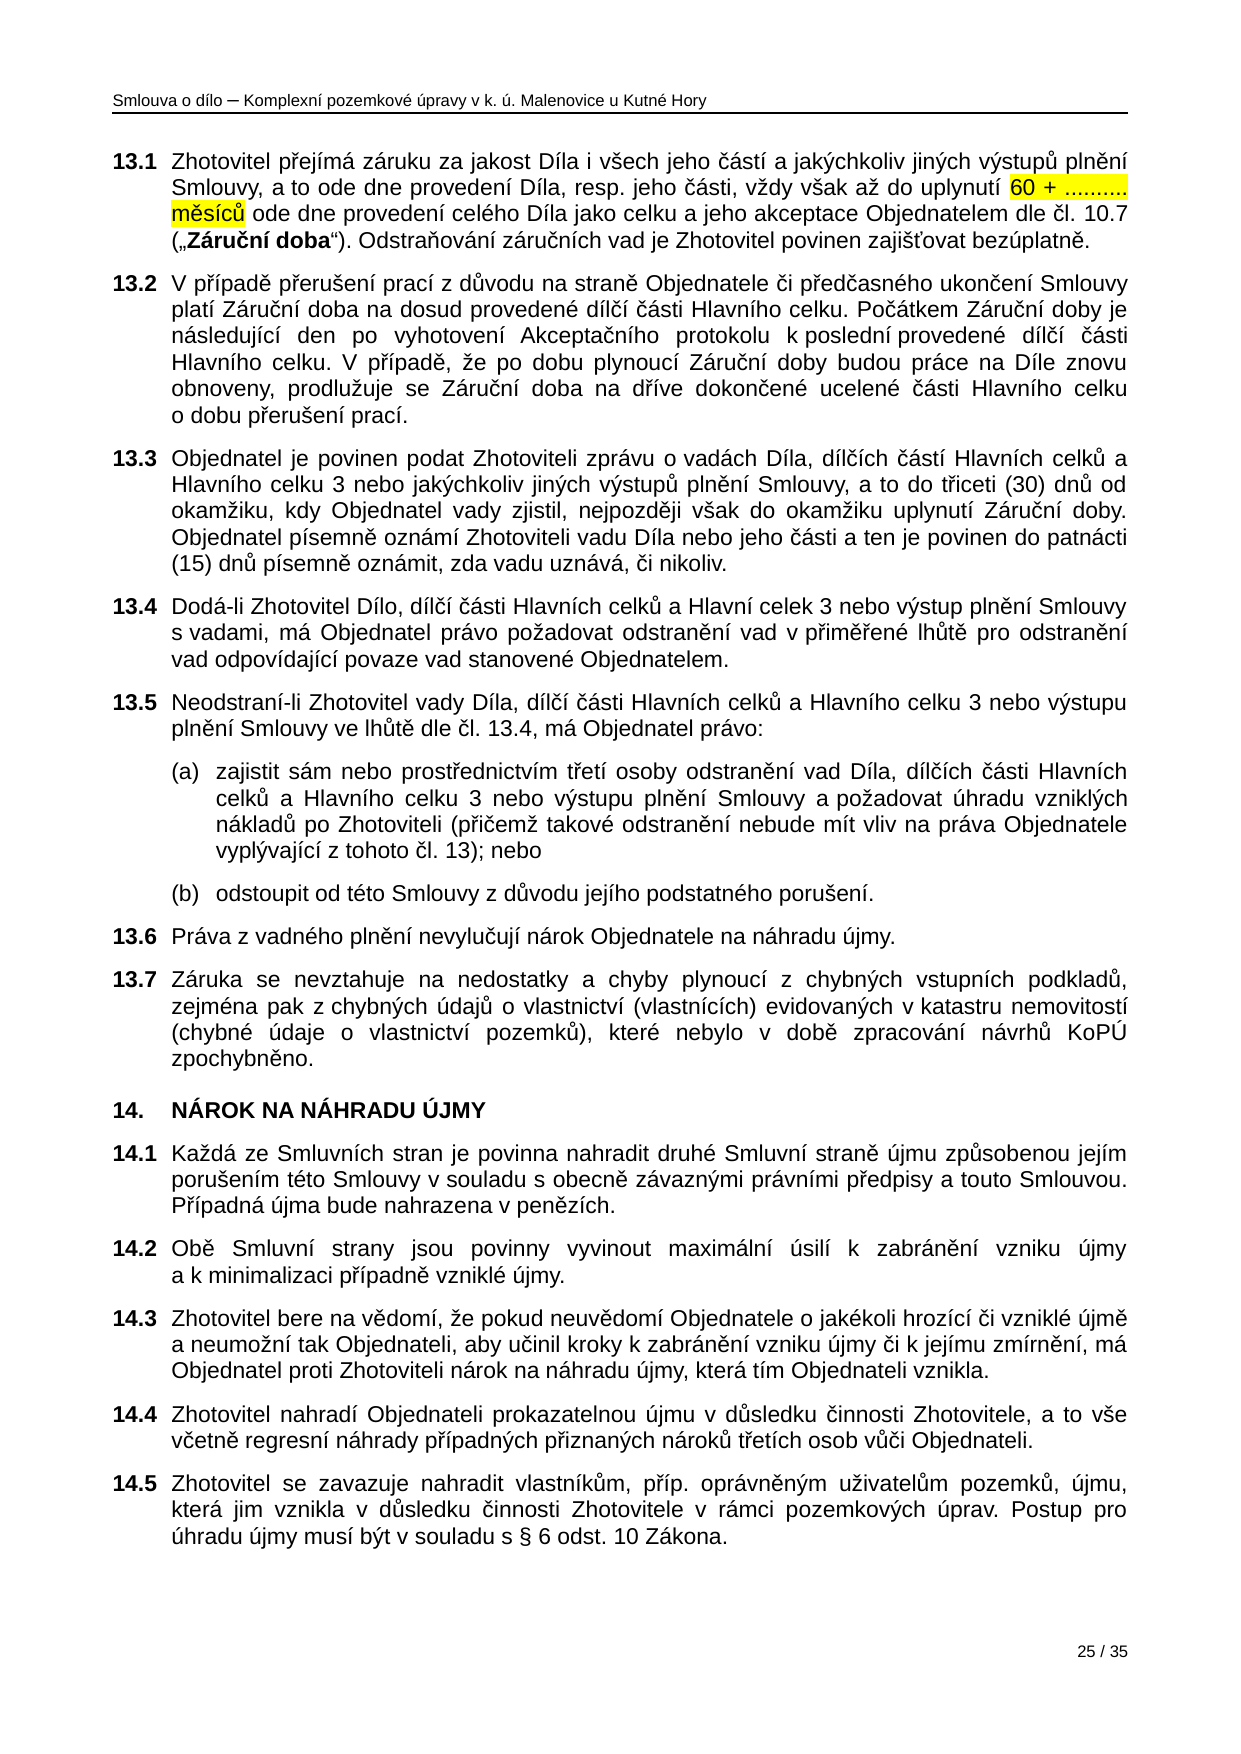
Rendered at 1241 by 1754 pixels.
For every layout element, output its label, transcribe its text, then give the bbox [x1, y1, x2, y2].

text Záruka se nevztahuje na nedostatky a chyby plynoucí z chybných vstupních podkladů, zejména pak z chybných údajů o vlastnictví (vlastnících) evidovaných v katastru nemovitostí (chybné údaje o vlastnictví pozemků), které nebylo v době zpracování návrhů KoPÚ zpochybněno. [112, 966, 1128, 1072]
text Každá ze Smluvních stran je povinna nahradit druhé Smluvní straně újmu způsobenou jejím porušením této Smlouvy v souladu s obecně závaznými právními předpisy a touto Smlouvou. Případná újma bude nahrazena v penězích. [112, 1140, 1128, 1219]
text Obě Smluvní strany jsou povinny vyvinout maximální úsilí k zabránění vzniku újmy a k minimalizaci případně vzniklé újmy. [112, 1235, 1128, 1288]
list zajistit sám nebo prostřednictvím třetí osoby odstranění vad Díla, dílčích části Hlavních celků a Hlavního celku 3 nebo výstupu plnění Smlouvy a požadovat úhradu vzniklých nákladů po Zhotoviteli (přičemž takové odstranění nebude mít vliv na práva Objednatele vyplývající z tohoto čl. 13); nebo [171, 758, 1128, 863]
text Zhotovitel přejímá záruku za jakost Díla i všech jeho částí a jakýchkoliv jiných výstupů plnění Smlouvy, a to ode dne provedení Díla, resp. jeho části, vždy však až do uplynutí 60 + .......... měsíců ode dne provedení celého Díla jako celku a jeho akceptace Objednatelem dle čl. 10.7 („Záruční doba“). Odstraňování záručních vad je Zhotovitel povinen zajišťovat bezúplatně. [112, 148, 1128, 253]
text odstoupit od této Smlouvy z důvodu jejího podstatného porušení. [171, 880, 1128, 907]
text V případě přerušení prací z důvodu na straně Objednatele či předčasného ukončení Smlouvy platí Záruční doba na dosud provedené dílčí části Hlavního celku. Počátkem Záruční doby je následující den po vyhotovení Akceptačního protokolu k poslední provedené dílčí části Hlavního celku. V případě, že po dobu plynoucí Záruční doby budou práce na Díle znovu obnoveny, prodlužuje se Záruční doba na dříve dokončené ucelené části Hlavního celku o dobu přerušení prací. [112, 270, 1128, 428]
text Neodstraní-li Zhotovitel vady Díla, dílčí části Hlavních celků a Hlavního celku 3 nebo výstupu plnění Smlouvy ve lhůtě dle čl. 13.4, má Objednatel právo: [112, 689, 1128, 741]
text Objednatel je povinen podat Zhotoviteli zprávu o vadách Díla, dílčích částí Hlavních celků a Hlavního celku 3 nebo jakýchkoliv jiných výstupů plnění Smlouvy, a to do třiceti (30) dnů od okamžiku, kdy Objednatel vady zjistil, nejpozději však do okamžiku uplynutí Záruční doby. Objednatel písemně oznámí Zhotoviteli vadu Díla nebo jeho části a ten je povinen do patnácti (15) dnů písemně oznámit, zda vadu uznává, či nikoliv. [112, 444, 1128, 576]
text Nárok na náhradu újmy [112, 1097, 1128, 1123]
text Dodá-li Zhotovitel Dílo, dílčí části Hlavních celků a Hlavní celek 3 nebo výstup plnění Smlouvy s vadami, má Objednatel právo požadovat odstranění vad v přiměřené lhůtě pro odstranění vad odpovídající povaze vad stanovené Objednatelem. [112, 593, 1128, 672]
text Zhotovitel bere na vědomí, že pokud neuvědomí Objednatele o jakékoli hrozící či vzniklé újmě a neumožní tak Objednateli, aby učinil kroky k zabránění vzniku újmy či k jejímu zmírnění, má Objednatel proti Zhotoviteli nárok na náhradu újmy, která tím Objednateli vznikla. [112, 1305, 1128, 1384]
text Zhotovitel nahradí Objednateli prokazatelnou újmu v důsledku činnosti Zhotovitele, a to vše včetně regresní náhrady případných přiznaných nároků třetích osob vůči Objednateli. [112, 1401, 1128, 1453]
text Zhotovitel se zavazuje nahradit vlastníkům, příp. oprávněným uživatelům pozemků, újmu, která jim vznikla v důsledku činnosti Zhotovitele v rámci pozemkových úprav. Postup pro úhradu újmy musí být v souladu s § 6 odst. 10 Zákona. [112, 1470, 1128, 1549]
text Práva z vadného plnění nevylučují nárok Objednatele na náhradu újmy. [112, 923, 1128, 949]
